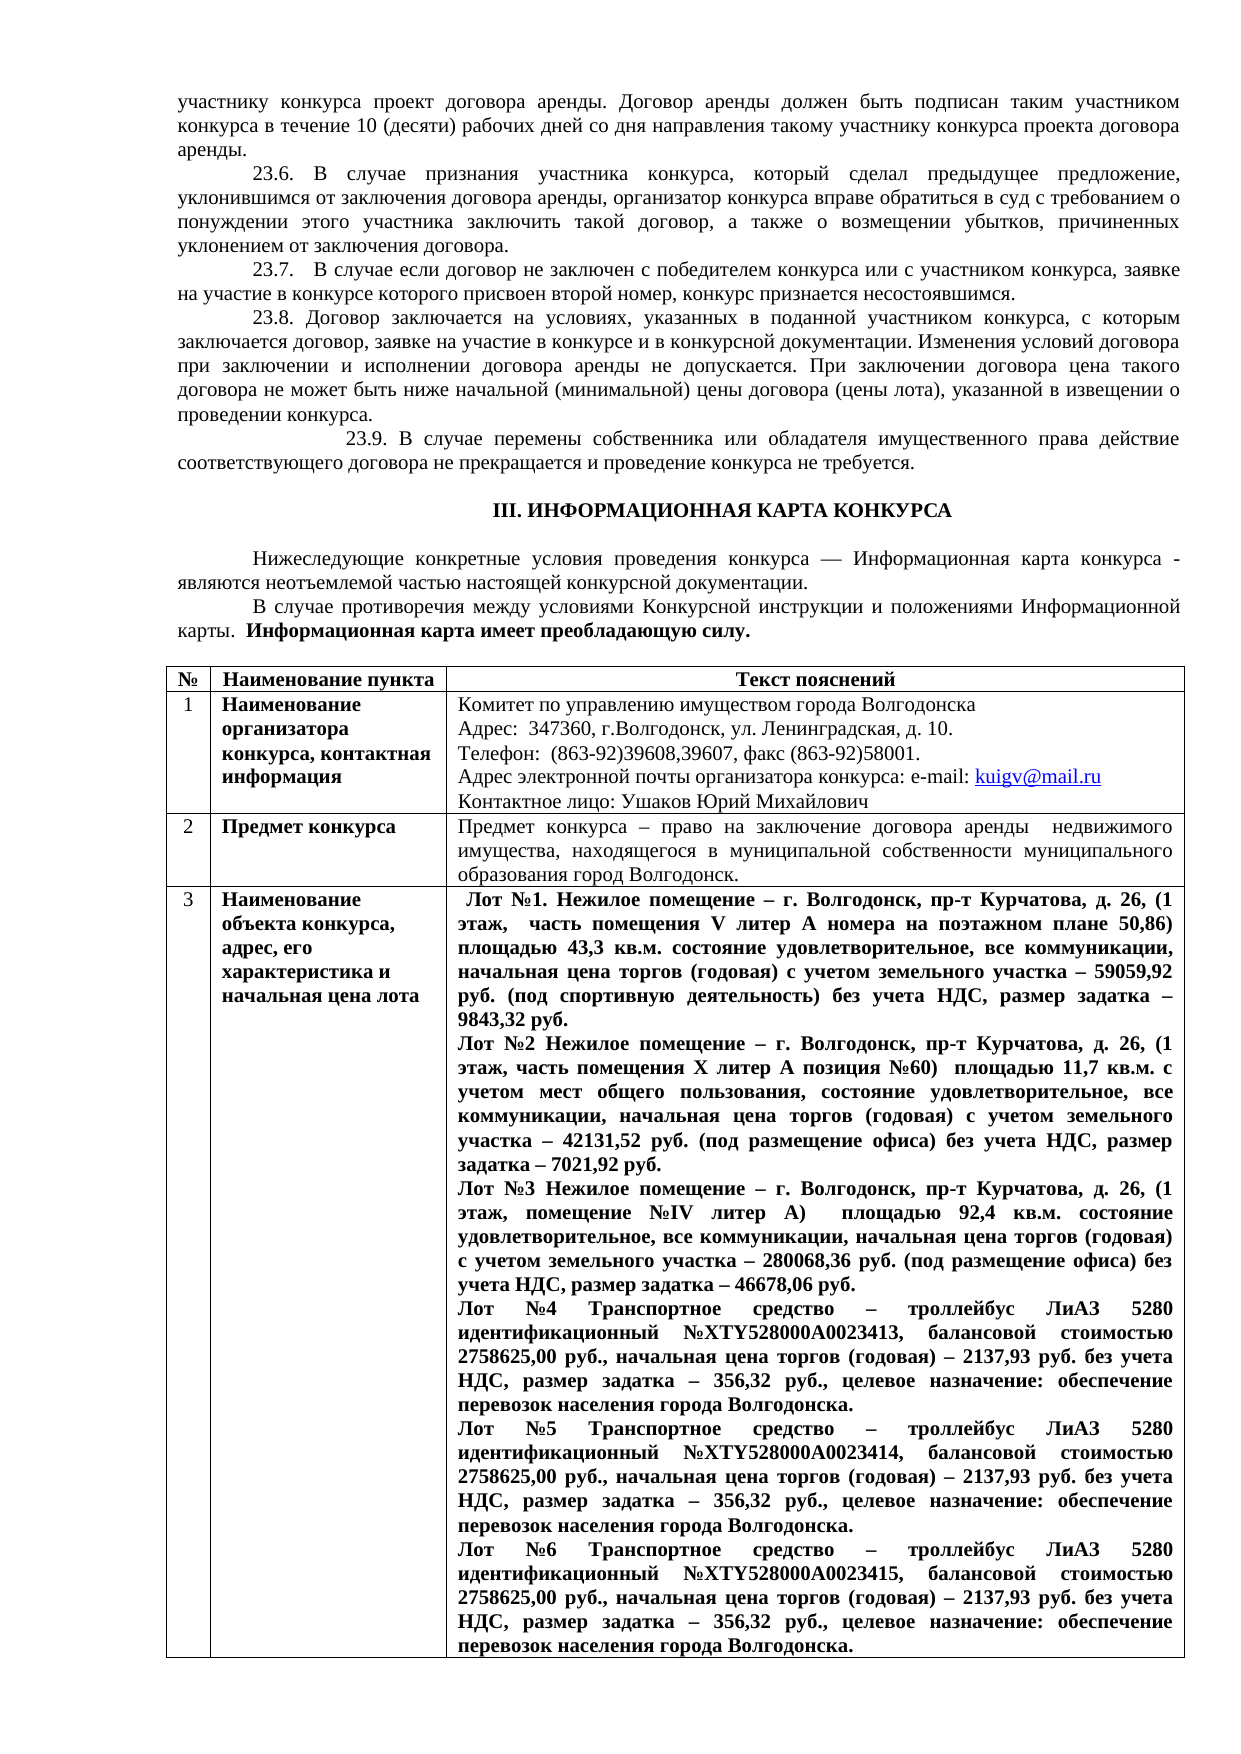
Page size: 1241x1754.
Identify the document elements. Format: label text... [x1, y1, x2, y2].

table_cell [211, 887, 446, 1657]
text 23.7. В случае если договор не заключен с победителем конкурса или с участником конкурса, заявке на участие в конкурсе которого присвоен второй номер, конкурс признается несостоявшимся. [177, 257, 1181, 305]
table_cell Предмет конкурса – право на заключение договора аренды недвижимого имущества, находящегося в муниципальной собственности муниципального образования город Волгодонск. [447, 814, 1184, 886]
table_header Наименование пункта [211, 667, 446, 691]
table_cell 3 [167, 887, 210, 1657]
table_cell Комитет по управлению имуществом города Волгодонска Адрес: .Волгодонск, ул. Ленинградская, д. 10. Телефон: (863-92)39608,39607, факс (863-92)58001. Адрес электронной почты организатора конкурса: e-mail: kuigv@mail.ru Контактное лицо: Ушаков Юрий Михайлович [447, 692, 1184, 813]
subtitle III. ИНФОРМАЦИОННАЯ КАРТА КОНКУРСА [177, 498, 1181, 522]
text 23.8. Договор заключается на условиях, указанных в поданной участником конкурса, с которым заключается договор, заявке на участие в конкурсе и в конкурсной документации. Изменения условий договора при заключении и исполнении договора аренды не допускается. При заключении договора цена такого договора не может быть ниже начальной (минимальной) цены договора (цены лота), указанной в извещении о проведении конкурса. [177, 305, 1181, 426]
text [177, 89, 1181, 161]
text 23.9. В случае перемены собственника или обладателя имущественного права действие соответствующего договора не прекращается и проведение конкурса не требуется. [177, 426, 1181, 474]
text 23.6. В случае признания участника конкурса, который сделал предыдущее предложение, уклонившимся от заключения договора аренды, организатор конкурса вправе обратиться в суд с требованием о понуждении этого участника заключить такой договор, а также о возмещении убытков, причиненных уклонением от заключения договора. [177, 161, 1181, 257]
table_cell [447, 887, 1184, 1657]
table_header Текст пояснений [447, 667, 1184, 691]
table_cell Предмет конкурса [211, 814, 446, 886]
table_cell Наименование организатора конкурса, контактная информация [211, 692, 446, 813]
text В случае противоречия между условиями Конкурсной инструкции и положениями Информационной карты. Информационная карта имеет преобладающую силу. [177, 594, 1181, 642]
table_cell 1 [167, 692, 210, 813]
table_cell 2 [167, 814, 210, 886]
table_header № [167, 667, 210, 691]
text Нижеследующие конкретные условия проведения конкурса — Информационная карта конкурса - являются неотъемлемой частью настоящей конкурсной документации. [177, 546, 1181, 594]
